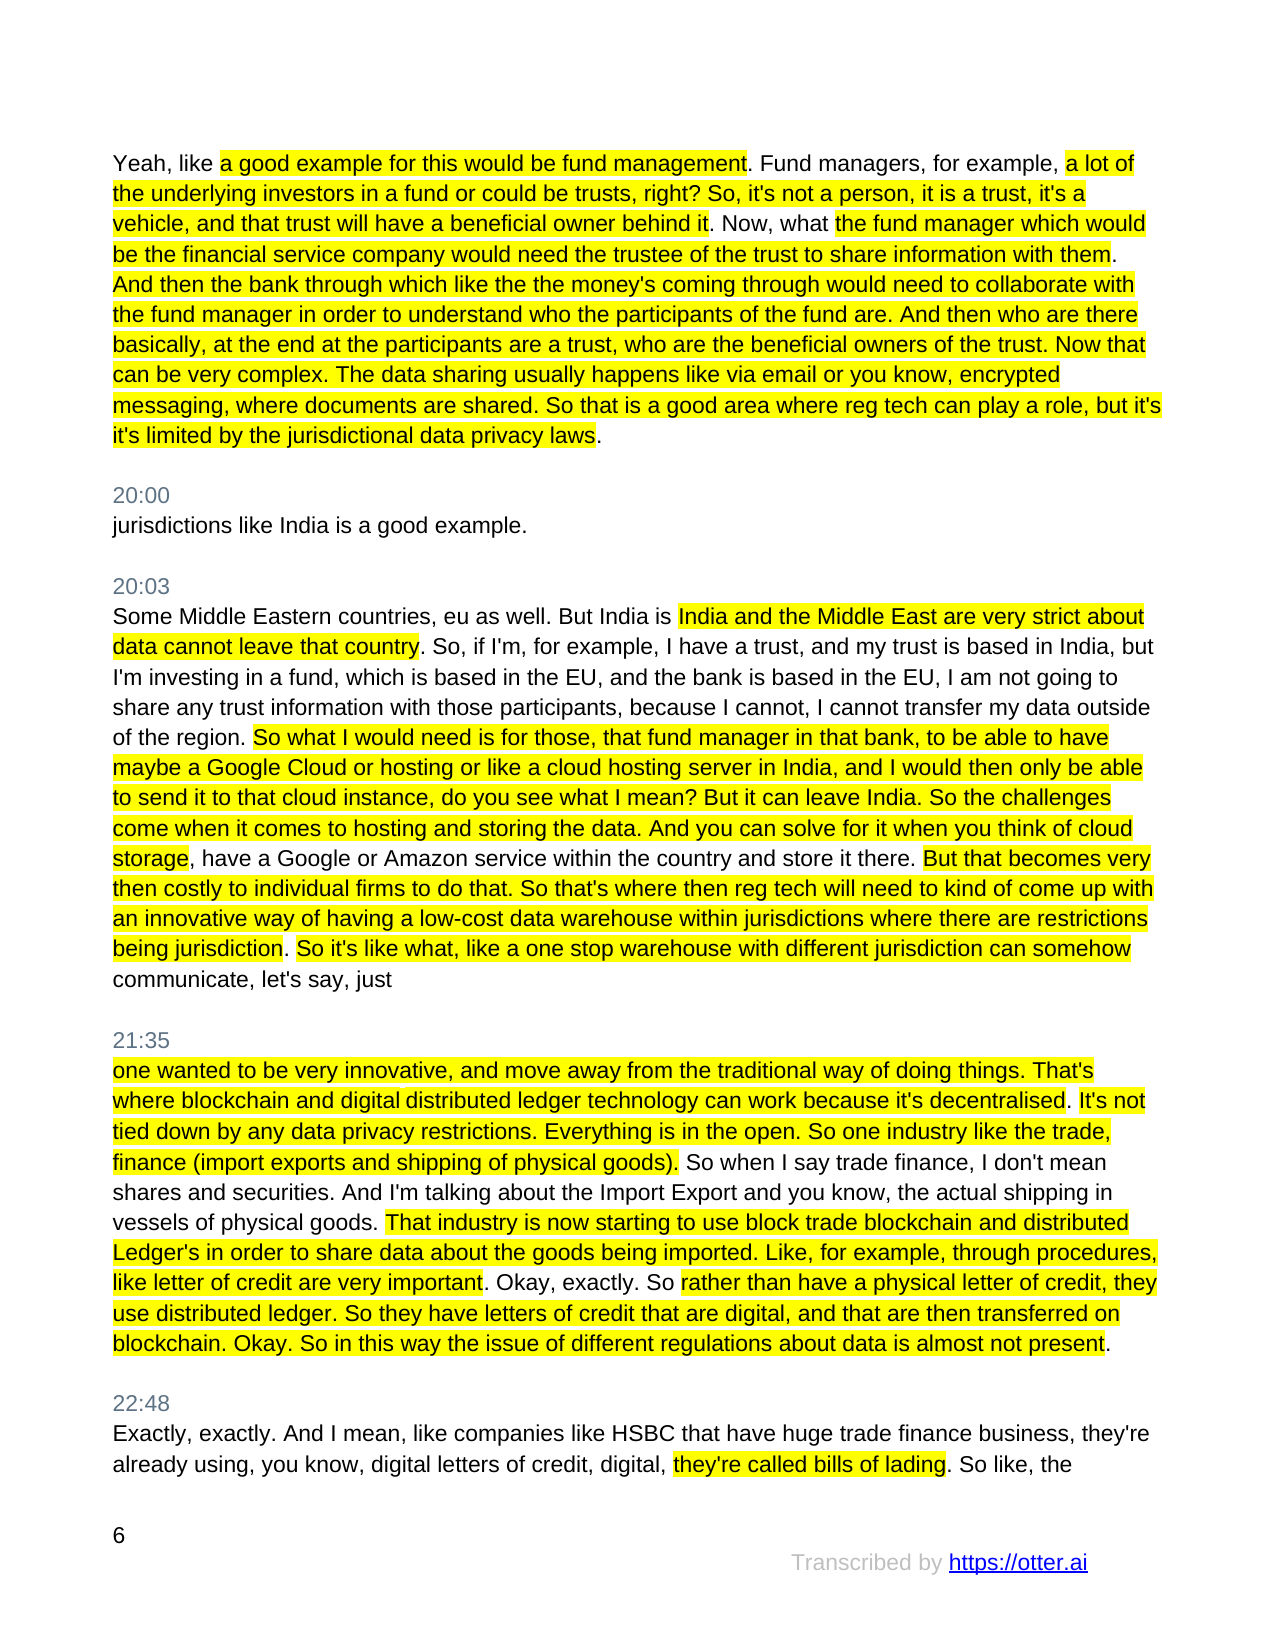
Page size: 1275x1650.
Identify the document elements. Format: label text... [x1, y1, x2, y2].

text Some Middle Eastern countries, eu as well. But India is India and the Middle East are very strict about data cannot leave that country. So, if I'm, for example, I have a trust, and my trust is based in India, but I'm investing in a fund, which is based in the EU, and the bank is based in the EU, I am not going to share any trust information with those participants, because I cannot, I cannot transfer my data outside of the region. So what I would need is for those, that fund manager in that bank, to be able to have maybe a Google Cloud or hosting or like a cloud hosting server in India, and I would then only be able to send it to that cloud instance, do you see what I mean? But it can leave India. So the challenges come when it comes to hosting and storing the data. And you can solve for it when you think of cloud storage, have a Google or Amazon service within the country and store it there. But that becomes very then costly to individual firms to do that. So that's where then reg tech will need to kind of come up with an innovative way of having a low-cost data warehouse within jurisdictions where there are restrictions being jurisdiction. So it's like what, like a one stop warehouse with different jurisdiction can somehow communicate, let's say, just [112, 603, 1162, 993]
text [112, 1420, 1162, 1477]
text 21:35 [112, 1027, 1162, 1053]
text 20:03 [112, 573, 1162, 599]
text one wanted to be very innovative, and move away from the traditional way of doing things. That's where blockchain and digital distributed ledger technology can work because it's decentralised. It's not tied down by any data privacy restrictions. Everything is in the open. So one industry like the trade, finance (import exports and shipping of physical goods). So when I say trade finance, I don't mean shares and securities. And I'm talking about the Import Export and you know, the actual shipping in vessels of physical goods. That industry is now starting to use block trade blockchain and distributed Ledger's in order to share data about the goods being imported. Like, for example, through procedures, like letter of credit are very important. Okay, exactly. So rather than have a physical letter of credit, they use distributed ledger. So they have letters of credit that are digital, and that are then transferred on blockchain. Okay. So in this way the issue of different regulations about data is almost not present. [112, 1057, 1162, 1356]
text 22:48 [112, 1390, 1162, 1417]
text jurisdictions like India is a good example. [112, 512, 1162, 539]
text Yeah, like a good example for this would be fund management. Fund managers, for example, a lot of the underlying investors in a fund or could be trusts, right? So, it's not a person, it is a trust, it's a vehicle, and that trust will have a beneficial owner behind it. Now, what the fund manager which would be the financial service company would need the trustee of the trust to share information with them. And then the bank through which like the the money's coming through would need to collaborate with the fund manager in order to understand who the participants of the fund are. And then who are there basically, at the end at the participants are a trust, who are the beneficial owners of the trust. Now that can be very complex. The data sharing usually happens like via email or you know, encrypted messaging, where documents are shared. So that is a good area where reg tech can play a role, but it's it's limited by the jurisdictional data privacy laws. [112, 150, 1162, 448]
text 20:00 [112, 482, 1162, 509]
